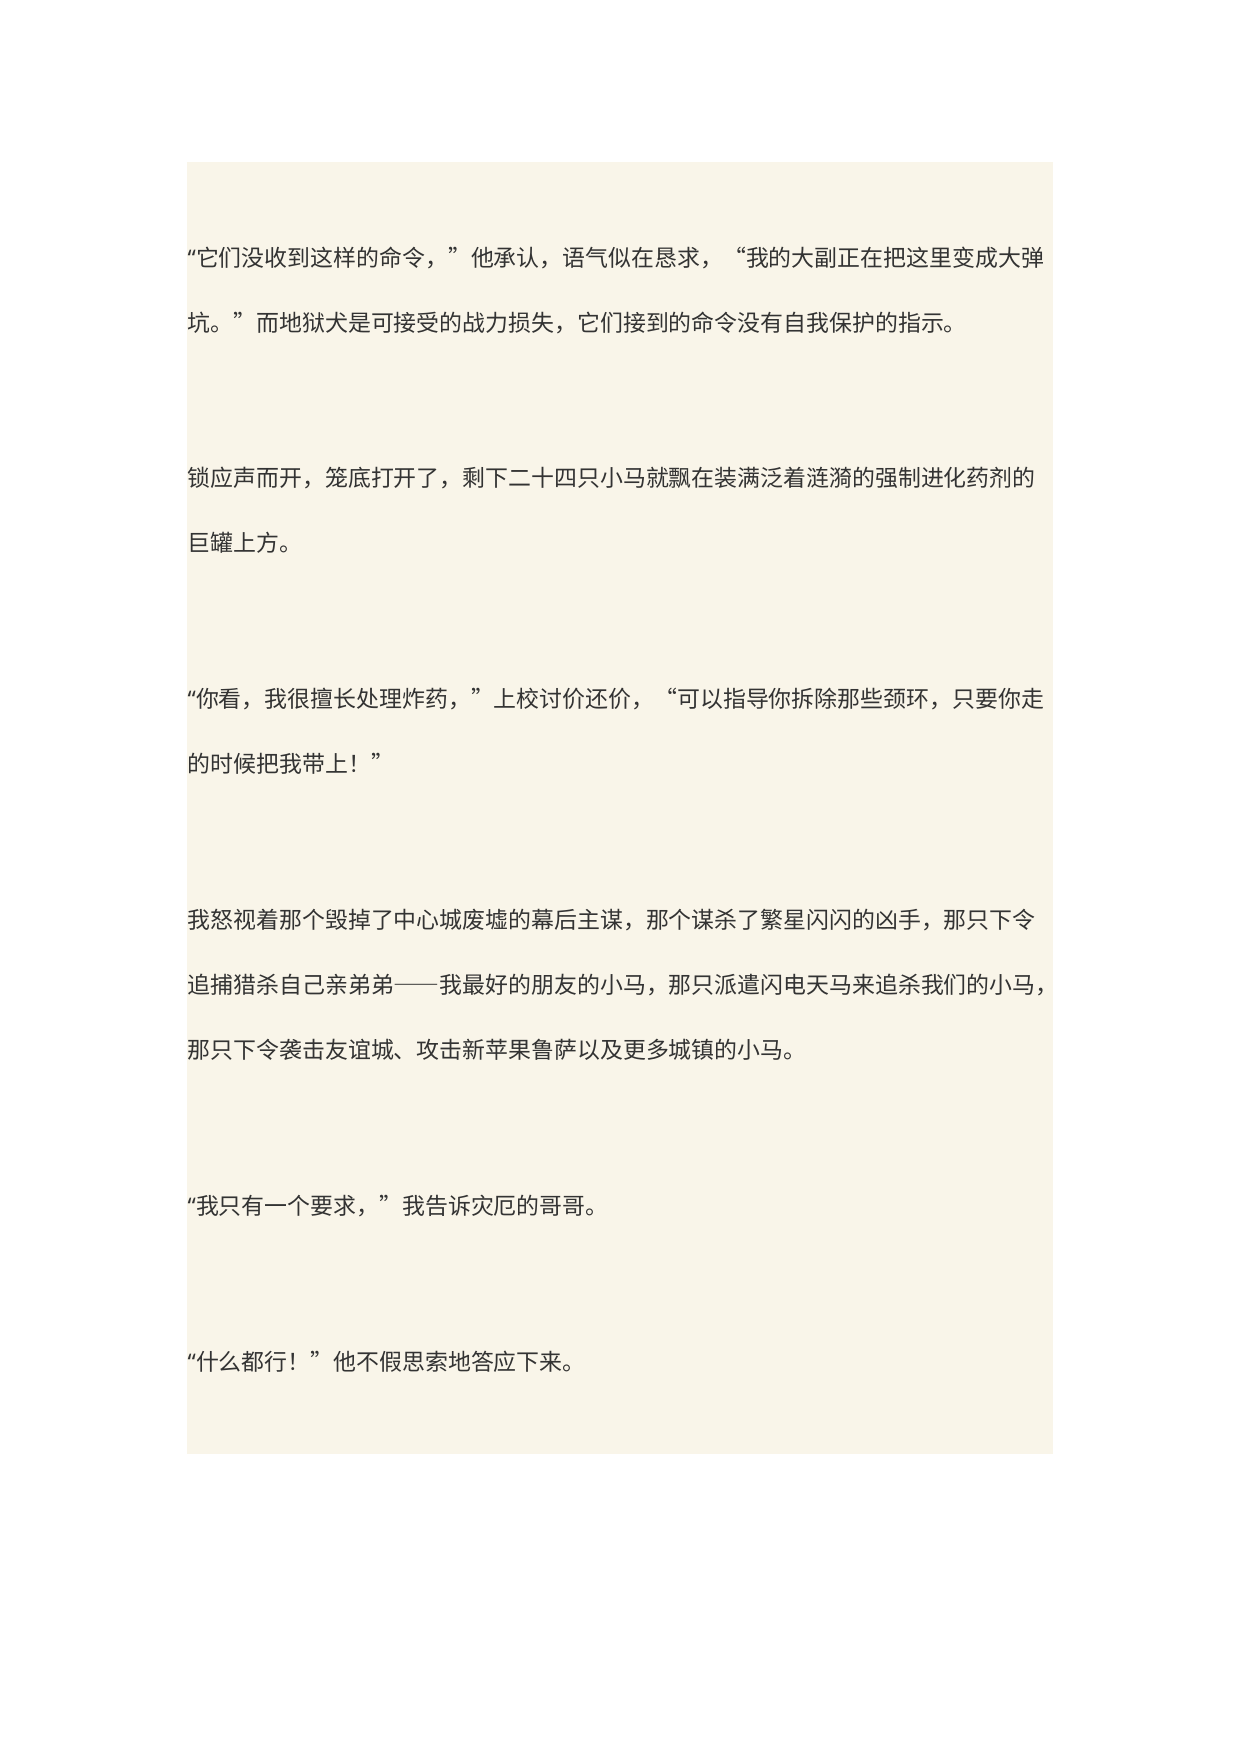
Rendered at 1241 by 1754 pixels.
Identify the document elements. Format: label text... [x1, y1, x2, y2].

text “我只有一个要求，”我告诉灾厄的哥哥。 [187, 1172, 1053, 1237]
text “你看，我很擅长处理炸药，”上校讨价还价，“可以指导你拆除那些颈环，只要你走的时候把我带上！” [187, 665, 1053, 795]
text “什么都行！”他不假思索地答应下来。 [187, 1328, 1053, 1393]
text “它们没收到这样的命令，”他承认，语气似在恳求，“我的大副正在把这里变成大弹坑。”而地狱犬是可接受的战力损失，它们接到的命令没有自我保护的指示。 [187, 224, 1053, 354]
text 我怒视着那个毁掉了中心城废墟的幕后主谋，那个谋杀了繁星闪闪的凶手，那只下令追捕猎杀自己亲弟弟——我最好的朋友的小马，那只派遣闪电天马来追杀我们的小马，那只下令袭击友谊城、攻击新苹果鲁萨以及更多城镇的小马。 [187, 886, 1053, 1081]
text 锁应声而开，笼底打开了，剩下二十四只小马就飘在装满泛着涟漪的强制进化药剂的巨罐上方。 [187, 444, 1053, 574]
